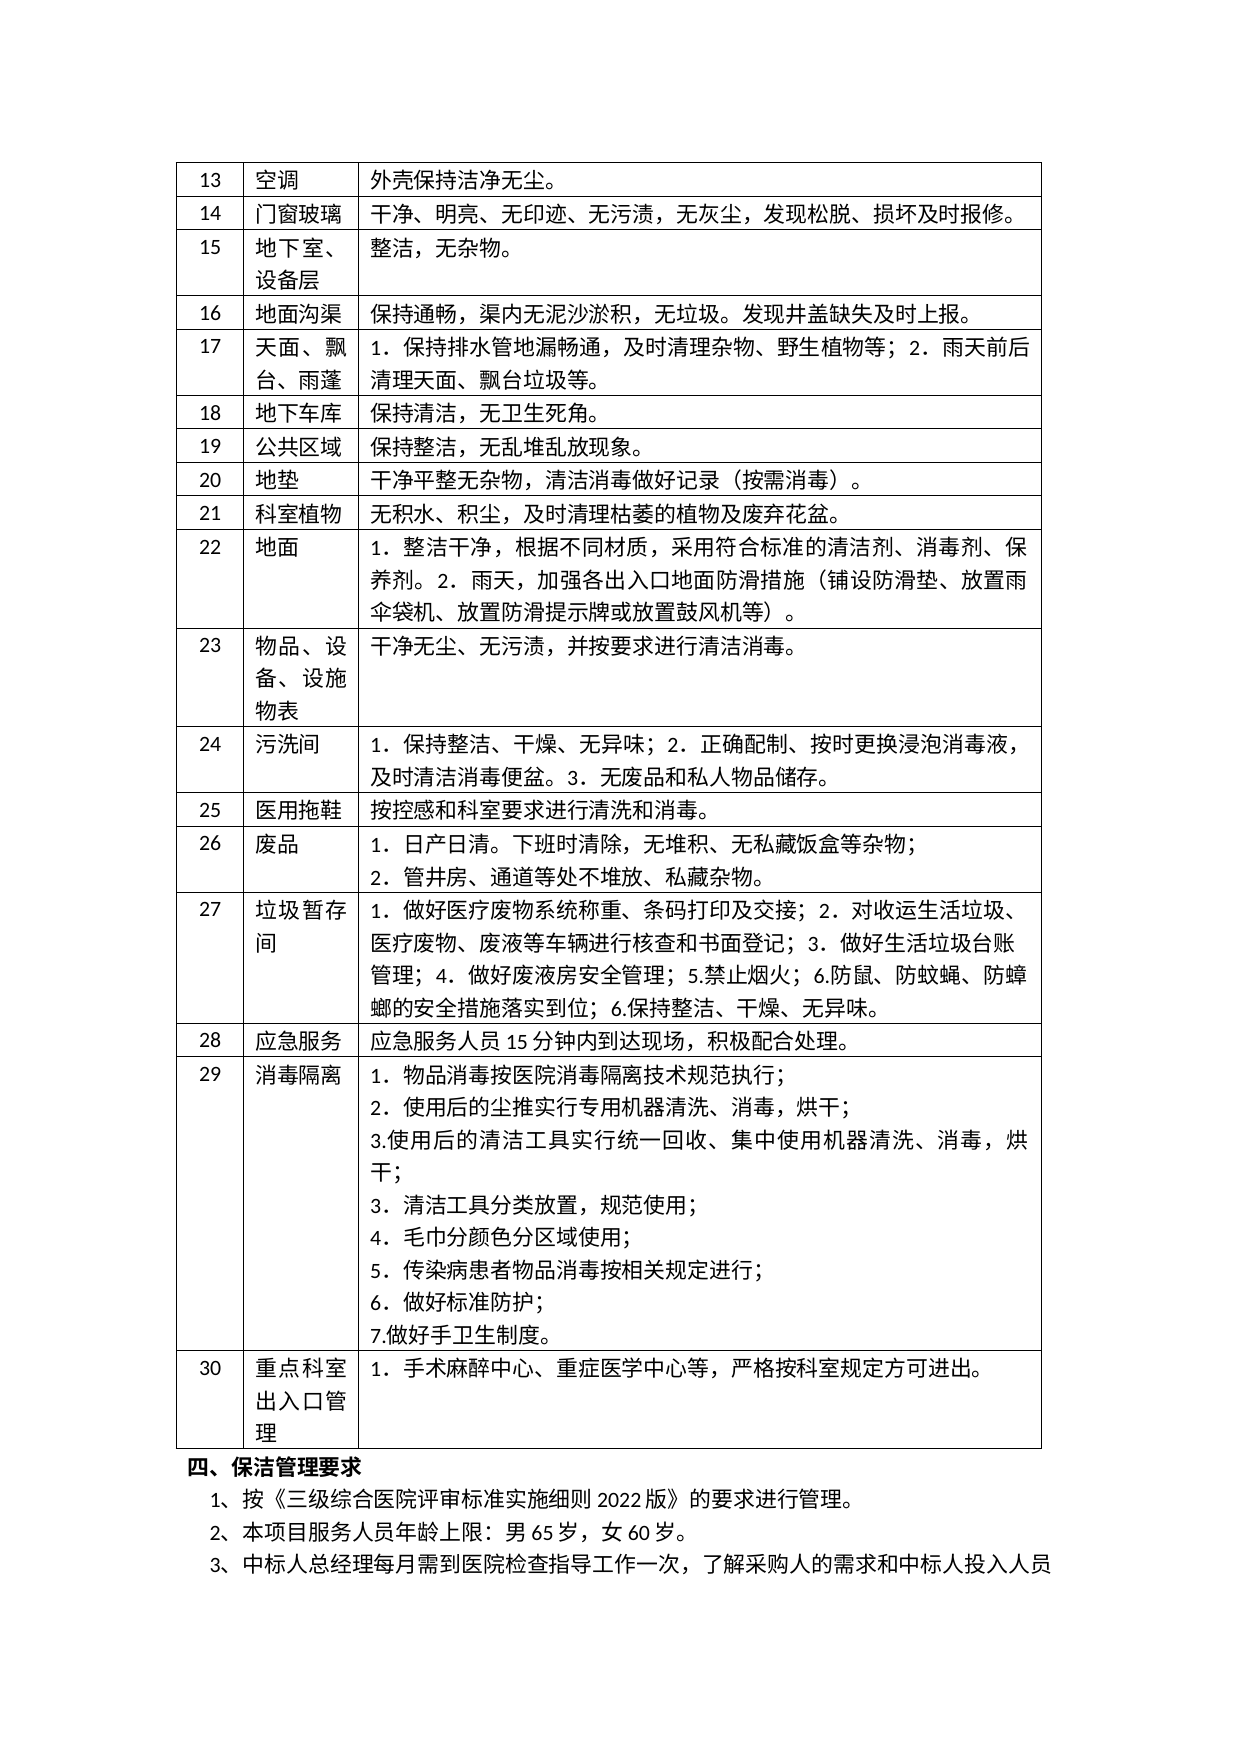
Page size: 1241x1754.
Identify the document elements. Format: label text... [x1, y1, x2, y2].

table_cell 按控感和科室要求进行清洗和消毒。 [359, 793, 1041, 826]
table_cell 13 [177, 163, 243, 196]
table_cell 应急服务人员15分钟内到达现场，积极配合处理。 [359, 1024, 1041, 1056]
text 1、按《三级综合医院评审标准实施细则2022版》的要求进行管理。 [187, 1482, 1053, 1514]
table_cell 24 [177, 727, 243, 792]
table_cell 1．物品消毒按医院消毒隔离技术规范执行； 2．使用后的尘推实行专用机器清洗、消毒，烘干； 3.使用后的清洁工具实行统一回收、集中使用机器清洗、消毒，烘干； 3．清洁工具分类放置，规范使用； 4．毛巾分颜色分区域使用； 5．传染病患者物品消毒按相关规定进行； 6．做好标准防护； 7.做好手卫生制度。 [359, 1057, 1041, 1350]
table_cell 29 [177, 1057, 243, 1350]
table_cell 门窗玻璃 [244, 197, 358, 229]
table_cell 1．保持排水管地漏畅通，及时清理杂物、野生植物等；2．雨天前后清理天面、飘台垃圾等。 [359, 330, 1041, 395]
table_cell 23 [177, 629, 243, 726]
table_cell 28 [177, 1024, 243, 1056]
table_cell 22 [177, 530, 243, 627]
table_cell 整洁，无杂物。 [359, 230, 1041, 295]
table_cell 重点科室出入口管理 [244, 1351, 358, 1448]
table_cell 15 [177, 230, 243, 295]
table_cell 地下室、设备层 [244, 230, 358, 295]
table_cell 干净无尘、无污渍，并按要求进行清洁消毒。 [359, 629, 1041, 726]
table_cell 无积水、积尘，及时清理枯萎的植物及废弃花盆。 [359, 496, 1041, 529]
table_cell 保持通畅，渠内无泥沙淤积，无垃圾。发现井盖缺失及时上报。 [359, 296, 1041, 329]
table_cell 干净、明亮、无印迹、无污渍，无灰尘，发现松脱、损坏及时报修。 [359, 197, 1041, 229]
table_cell 19 [177, 429, 243, 462]
table_cell 空调 [244, 163, 358, 196]
text 2、本项目服务人员年龄上限：男65岁，女60岁。 [187, 1514, 1053, 1547]
table_cell 16 [177, 296, 243, 329]
text 四、保洁管理要求 [187, 1449, 1053, 1482]
table_cell 消毒隔离 [244, 1057, 358, 1350]
table_cell 1．手术麻醉中心、重症医学中心等，严格按科室规定方可进出。 [359, 1351, 1041, 1448]
table_cell 1．日产日清。下班时清除，无堆积、无私藏饭盒等杂物； 2．管井房、通道等处不堆放、私藏杂物。 [359, 827, 1041, 892]
table_cell 保持清洁，无卫生死角。 [359, 396, 1041, 428]
table_cell 干净平整无杂物，清洁消毒做好记录（按需消毒）。 [359, 463, 1041, 495]
table_cell 污洗间 [244, 727, 358, 792]
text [187, 1547, 1053, 1579]
table_cell 地下车库 [244, 396, 358, 428]
table_cell 地垫 [244, 463, 358, 495]
table_cell 1．整洁干净，根据不同材质，采用符合标准的清洁剂、消毒剂、保养剂。2．雨天，加强各出入口地面防滑措施（铺设防滑垫、放置雨伞袋机、放置防滑提示牌或放置鼓风机等）。 [359, 530, 1041, 627]
table_cell 18 [177, 396, 243, 428]
table_cell 垃圾暂存间 [244, 893, 358, 1023]
table_cell 保持整洁，无乱堆乱放现象。 [359, 429, 1041, 462]
table_cell 17 [177, 330, 243, 395]
table_cell 14 [177, 197, 243, 229]
table_cell 医用拖鞋 [244, 793, 358, 826]
table_cell 26 [177, 827, 243, 892]
table_cell 1．做好医疗废物系统称重、条码打印及交接；2．对收运生活垃圾、医疗废物、废液等车辆进行核查和书面登记；3．做好生活垃圾台账管理；4．做好废液房安全管理；5.禁止烟火；6.防鼠、防蚊蝇、防蟑螂的安全措施落实到位；6.保持整洁、干燥、无异味。 [359, 893, 1041, 1023]
table_cell 应急服务 [244, 1024, 358, 1056]
table_cell 21 [177, 496, 243, 529]
table_cell 物品、设备、设施物表 [244, 629, 358, 726]
table_cell 27 [177, 893, 243, 1023]
table_cell 天面、飘台、雨蓬 [244, 330, 358, 395]
table_cell 地面 [244, 530, 358, 627]
table_cell 20 [177, 463, 243, 495]
table_cell 科室植物 [244, 496, 358, 529]
table_cell 废品 [244, 827, 358, 892]
table_cell 地面沟渠 [244, 296, 358, 329]
table_cell 公共区域 [244, 429, 358, 462]
table_cell 1．保持整洁、干燥、无异味；2．正确配制、按时更换浸泡消毒液，及时清洁消毒便盆。3．无废品和私人物品储存。 [359, 727, 1041, 792]
table_cell 30 [177, 1351, 243, 1448]
table_cell 外壳保持洁净无尘。 [359, 163, 1041, 196]
table_cell 25 [177, 793, 243, 826]
